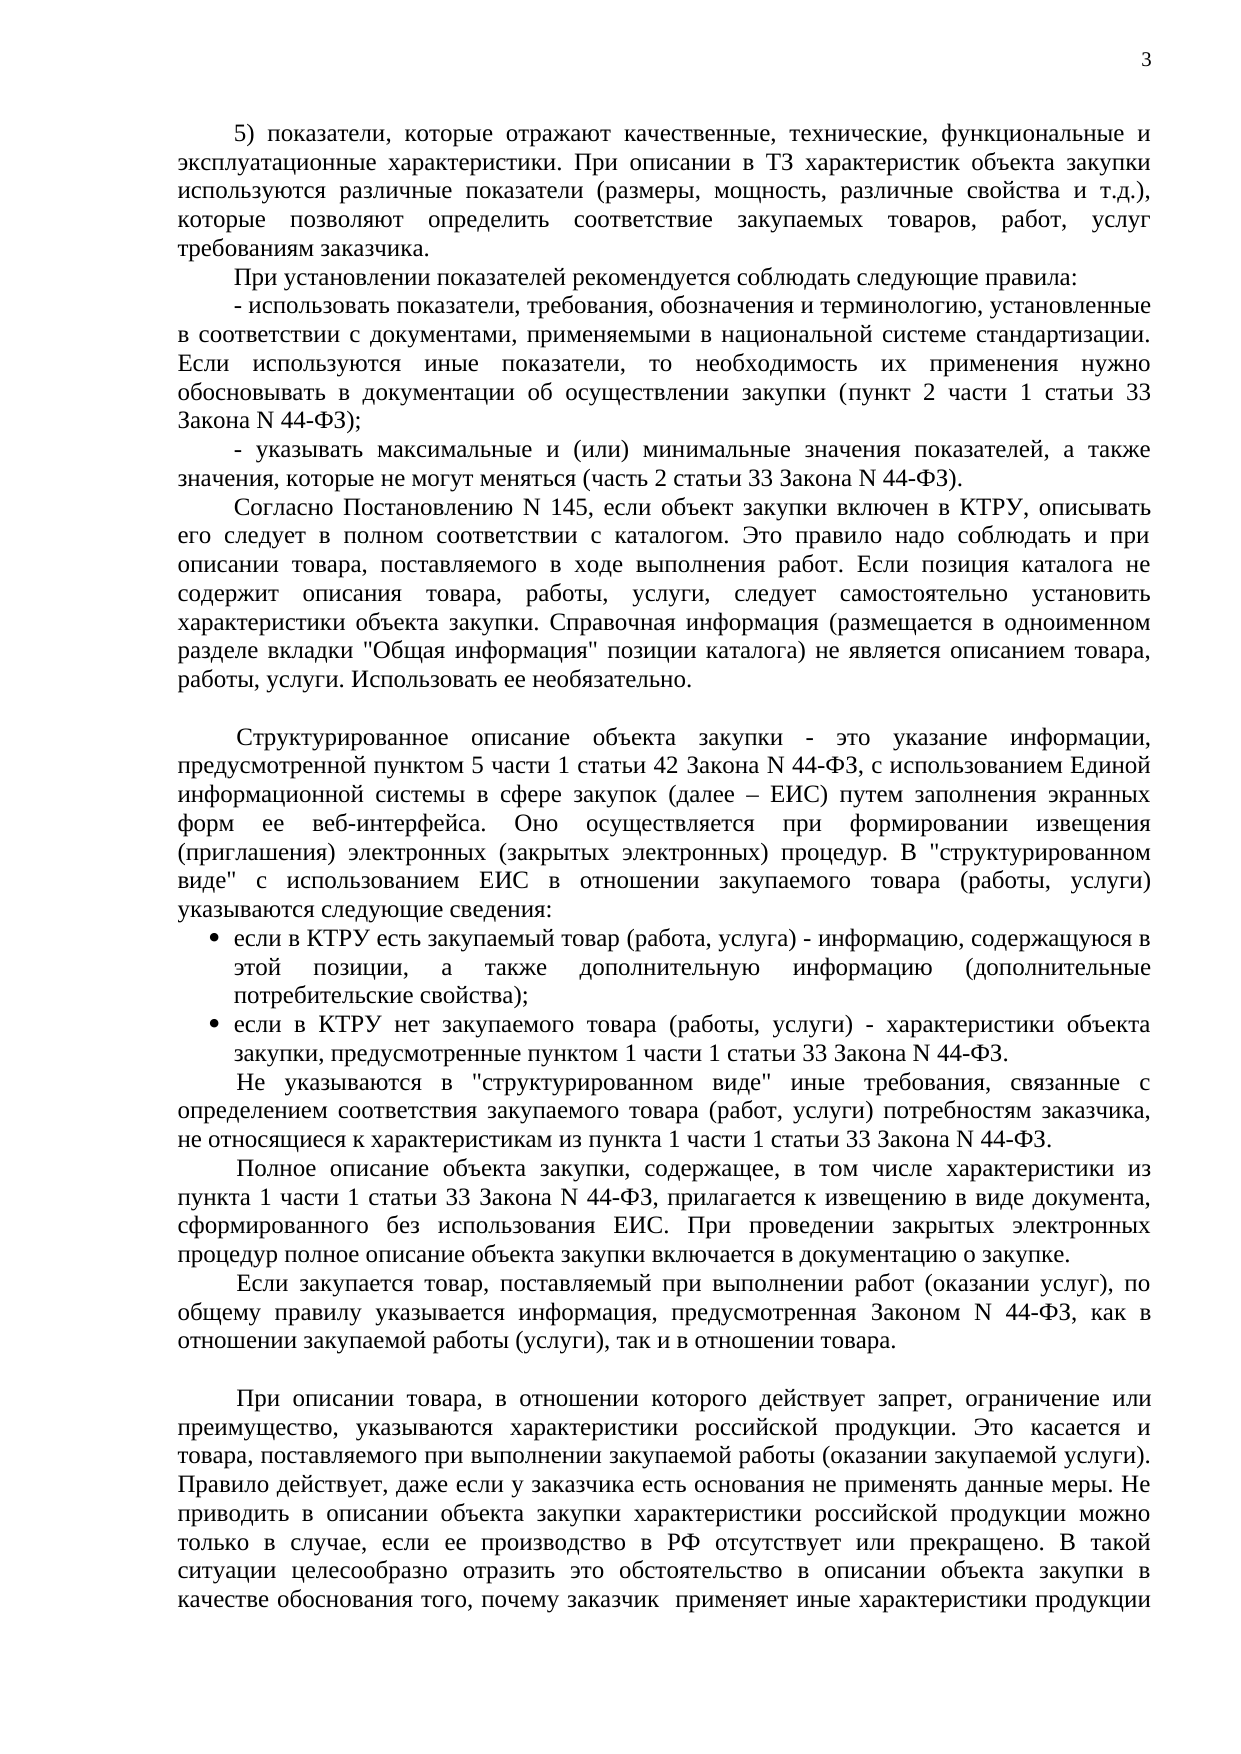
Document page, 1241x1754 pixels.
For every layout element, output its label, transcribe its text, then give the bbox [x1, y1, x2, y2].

text Структурированное описание объекта закупки - это указание информации, предусмотренной пунктом 5 части 1 статьи 42 Закона N 44-ФЗ, с использованием Единой информационной системы в сфере закупок (далее – ЕИС) путем заполнения экранных форм ее веб-интерфейса. Оно осуществляется при формировании извещения (приглашения) электронных (закрытых электронных) процедур. В "структурированном виде" с использованием ЕИС в отношении закупаемого товара (работы, услуги) указываются следующие сведения: [177, 722, 1152, 923]
text 5) показатели, которые отражают качественные, технические, функциональные и эксплуатационные характеристики. При описании в ТЗ характеристик объекта закупки используются различные показатели (размеры, мощность, различные свойства и т.д.), которые позволяют определить соответствие закупаемых товаров, работ, услуг требованиям заказчика. [177, 118, 1152, 262]
text Согласно Постановлению N 145, если объект закупки включен в КТРУ, описывать его следует в полном соответствии с каталогом. Это правило надо соблюдать и при описании товара, поставляемого в ходе выполнения работ. Если позиция каталога не содержит описания товара, работы, услуги, следует самостоятельно установить характеристики объекта закупки. Справочная информация (размещается в одноименном разделе вкладки "Общая информация" позиции каталога) не является описанием товара, работы, услуги. Использовать ее необязательно. [177, 492, 1152, 693]
text - использовать показатели, требования, обозначения и терминологию, установленные в соответствии с документами, применяемыми в национальной системе стандартизации. Если используются иные показатели, то необходимость их применения нужно обосновывать в документации об осуществлении закупки (пункт 2 части 1 статьи 33 Закона N 44-ФЗ); [177, 291, 1152, 434]
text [177, 1383, 1152, 1613]
text Полное описание объекта закупки, содержащее, в том числе характеристики из пункта 1 части 1 статьи 33 Закона N 44-ФЗ, прилагается к извещению в виде документа, сформированного без использования ЕИС. При проведении закрытых электронных процедур полное описание объекта закупки включается в документацию о закупке. [177, 1153, 1152, 1268]
list если в КТРУ нет закупаемого товара (работы, услуги) - характеристики объекта закупки, предусмотренные пунктом 1 части 1 статьи 33 Закона N 44-ФЗ. [210, 1009, 1152, 1067]
text - указывать максимальные и (или) минимальные значения показателей, а также значения, которые не могут меняться (часть 2 статьи 33 Закона N 44-ФЗ). [177, 434, 1152, 492]
text Не указываются в "структурированном виде" иные требования, связанные с определением соответствия закупаемого товара (работ, услуги) потребностям заказчика, не относящиеся к характеристикам из пункта 1 части 1 статьи 33 Закона N 44-ФЗ. [177, 1067, 1152, 1153]
list если в КТРУ есть закупаемый товар (работа, услуга) - информацию, содержащуюся в этой позиции, а также дополнительную информацию (дополнительные потребительские свойства); [210, 923, 1152, 1009]
text Если закупается товар, поставляемый при выполнении работ (оказании услуг), по общему правилу указывается информация, предусмотренная Законом N 44-ФЗ, как в отношении закупаемой работы (услуги), так и в отношении товара. [177, 1268, 1152, 1354]
text При установлении показателей рекомендуется соблюдать следующие правила: [177, 262, 1152, 291]
